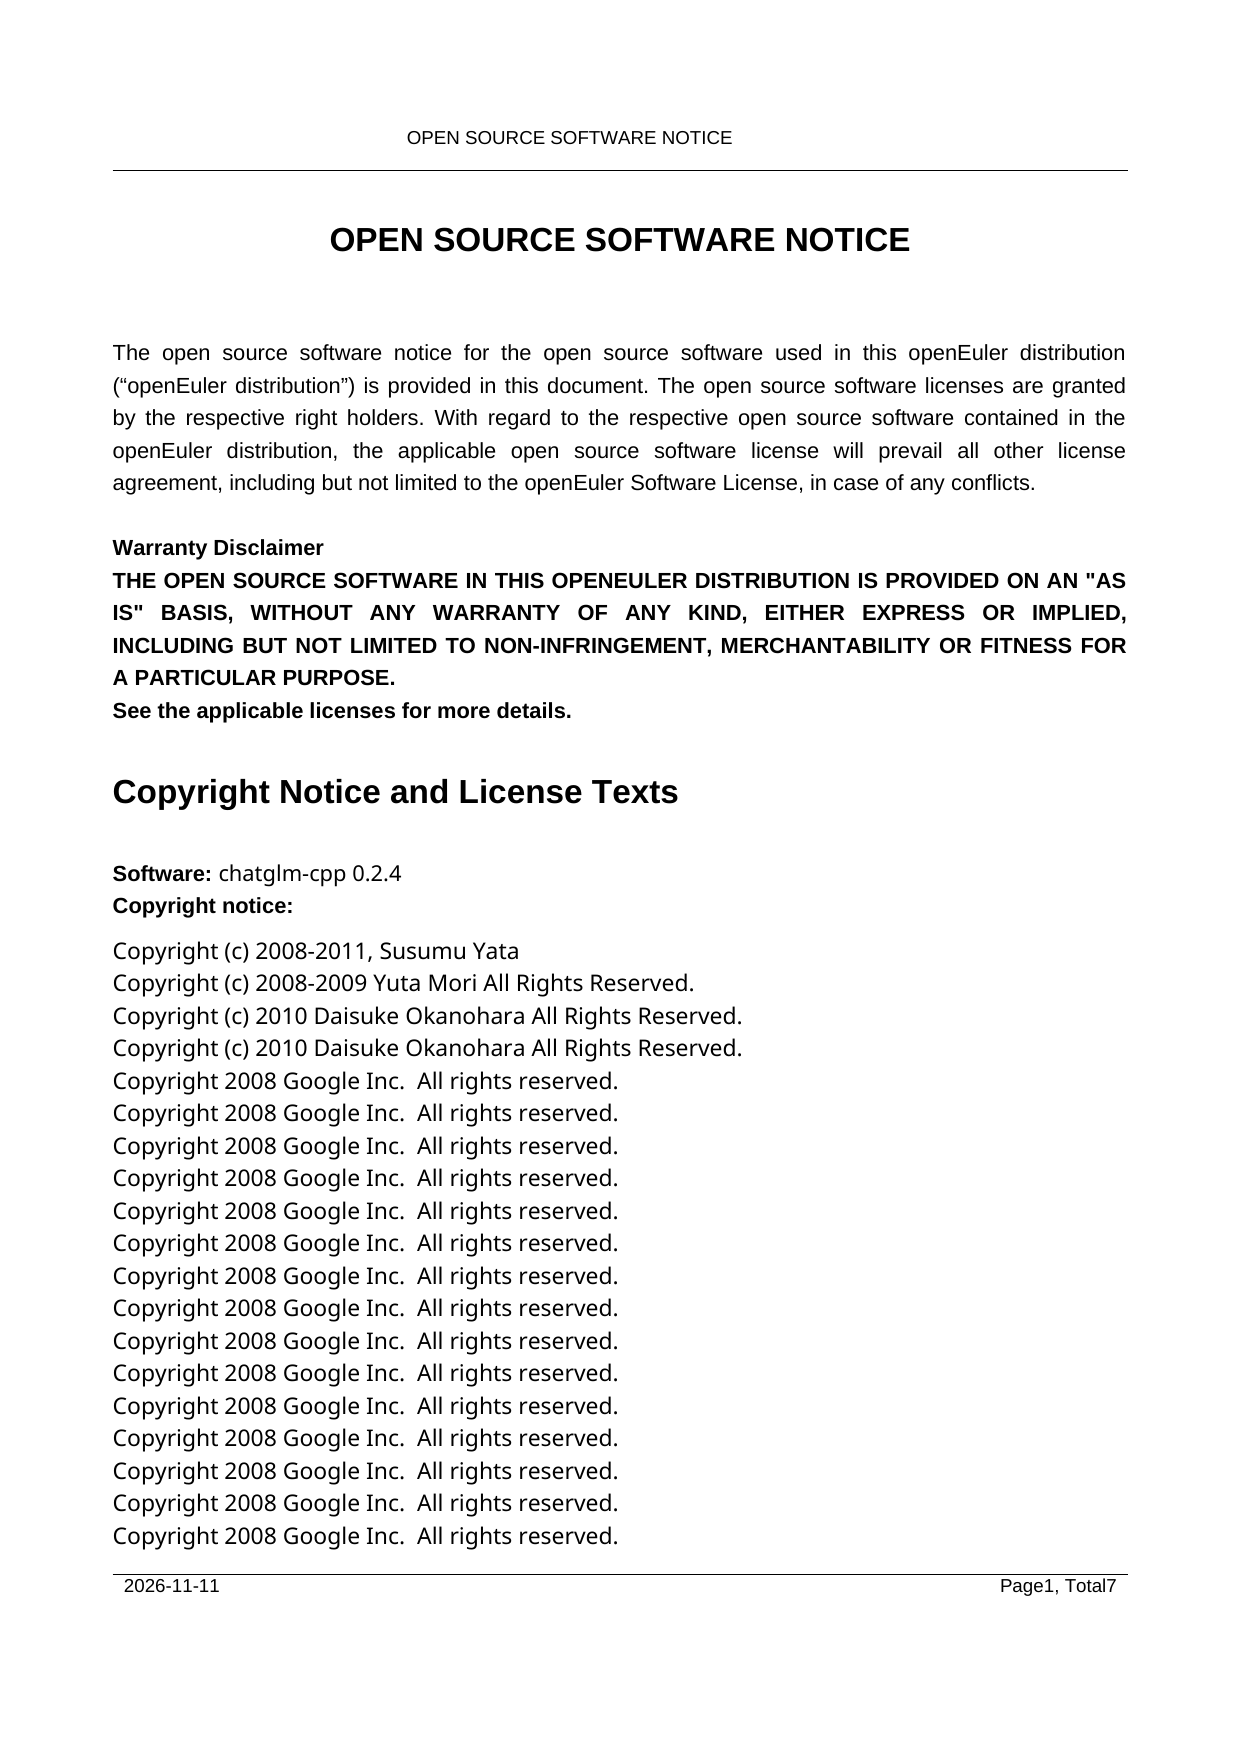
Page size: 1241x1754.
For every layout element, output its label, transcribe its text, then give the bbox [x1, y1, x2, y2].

text Copyright 2008 Google Inc. All rights reserved. [112, 1389, 1128, 1421]
text Copyright 2008 Google Inc. All rights reserved. [112, 1064, 1128, 1096]
text Copyright 2008 Google Inc. All rights reserved. [112, 1324, 1128, 1356]
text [112, 1454, 1128, 1486]
text Copyright 2008 Google Inc. All rights reserved. [112, 1291, 1128, 1324]
text Copyright 2008 Google Inc. All rights reserved. [112, 1356, 1128, 1389]
text The open source software notice for the open source software used in this openEuler distribution (“openEuler distribution”) is provided in this document. The open source software licenses are granted by the respective right holders. With regard to the respective open source software contained in the openEuler distribution, the applicable open source software license will prevail all other license agreement, including but not limited to the openEuler Software License, in case of any conflicts. [112, 336, 1128, 499]
text Copyright 2008 Google Inc. All rights reserved. [112, 1226, 1128, 1259]
text Copyright (c) 2010 Daisuke Okanohara All Rights Reserved. [112, 999, 1128, 1031]
text OPEN SOURCE SOFTWARE NOTICE [112, 206, 1128, 271]
title Software: chatglm-cpp 0.2.4 [112, 856, 1128, 889]
text Copyright 2008 Google Inc. All rights reserved. [112, 1259, 1128, 1291]
text Copyright (c) 2010 Daisuke Okanohara All Rights Reserved. [112, 1031, 1128, 1064]
text Copyright 2008 Google Inc. All rights reserved. [112, 1129, 1128, 1161]
text Warranty Disclaimer [112, 531, 1128, 564]
text Copyright (c) 2008-2009 Yuta Mori All Rights Reserved. [112, 966, 1128, 999]
text Copyright notice: [112, 889, 1128, 921]
text Copyright 2008 Google Inc. All rights reserved. [112, 1194, 1128, 1226]
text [112, 1519, 1128, 1551]
text Copyright (c) 2008-2011, Susumu Yata [112, 934, 1128, 966]
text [112, 1421, 1128, 1454]
text Copyright Notice and License Texts [112, 759, 1128, 824]
text Copyright 2008 Google Inc. All rights reserved. [112, 1096, 1128, 1129]
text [112, 1486, 1128, 1519]
text THE OPEN SOURCE SOFTWARE IN THIS OPENEULER DISTRIBUTION IS PROVIDED ON AN "AS IS" BASIS, WITHOUT ANY WARRANTY OF ANY KIND, EITHER EXPRESS OR IMPLIED, INCLUDING BUT NOT LIMITED TO NON-INFRINGEMENT, MERCHANTABILITY OR FITNESS FOR A PARTICULAR PURPOSE. See the applicable licenses for more details. [112, 564, 1128, 726]
text Copyright 2008 Google Inc. All rights reserved. [112, 1161, 1128, 1194]
